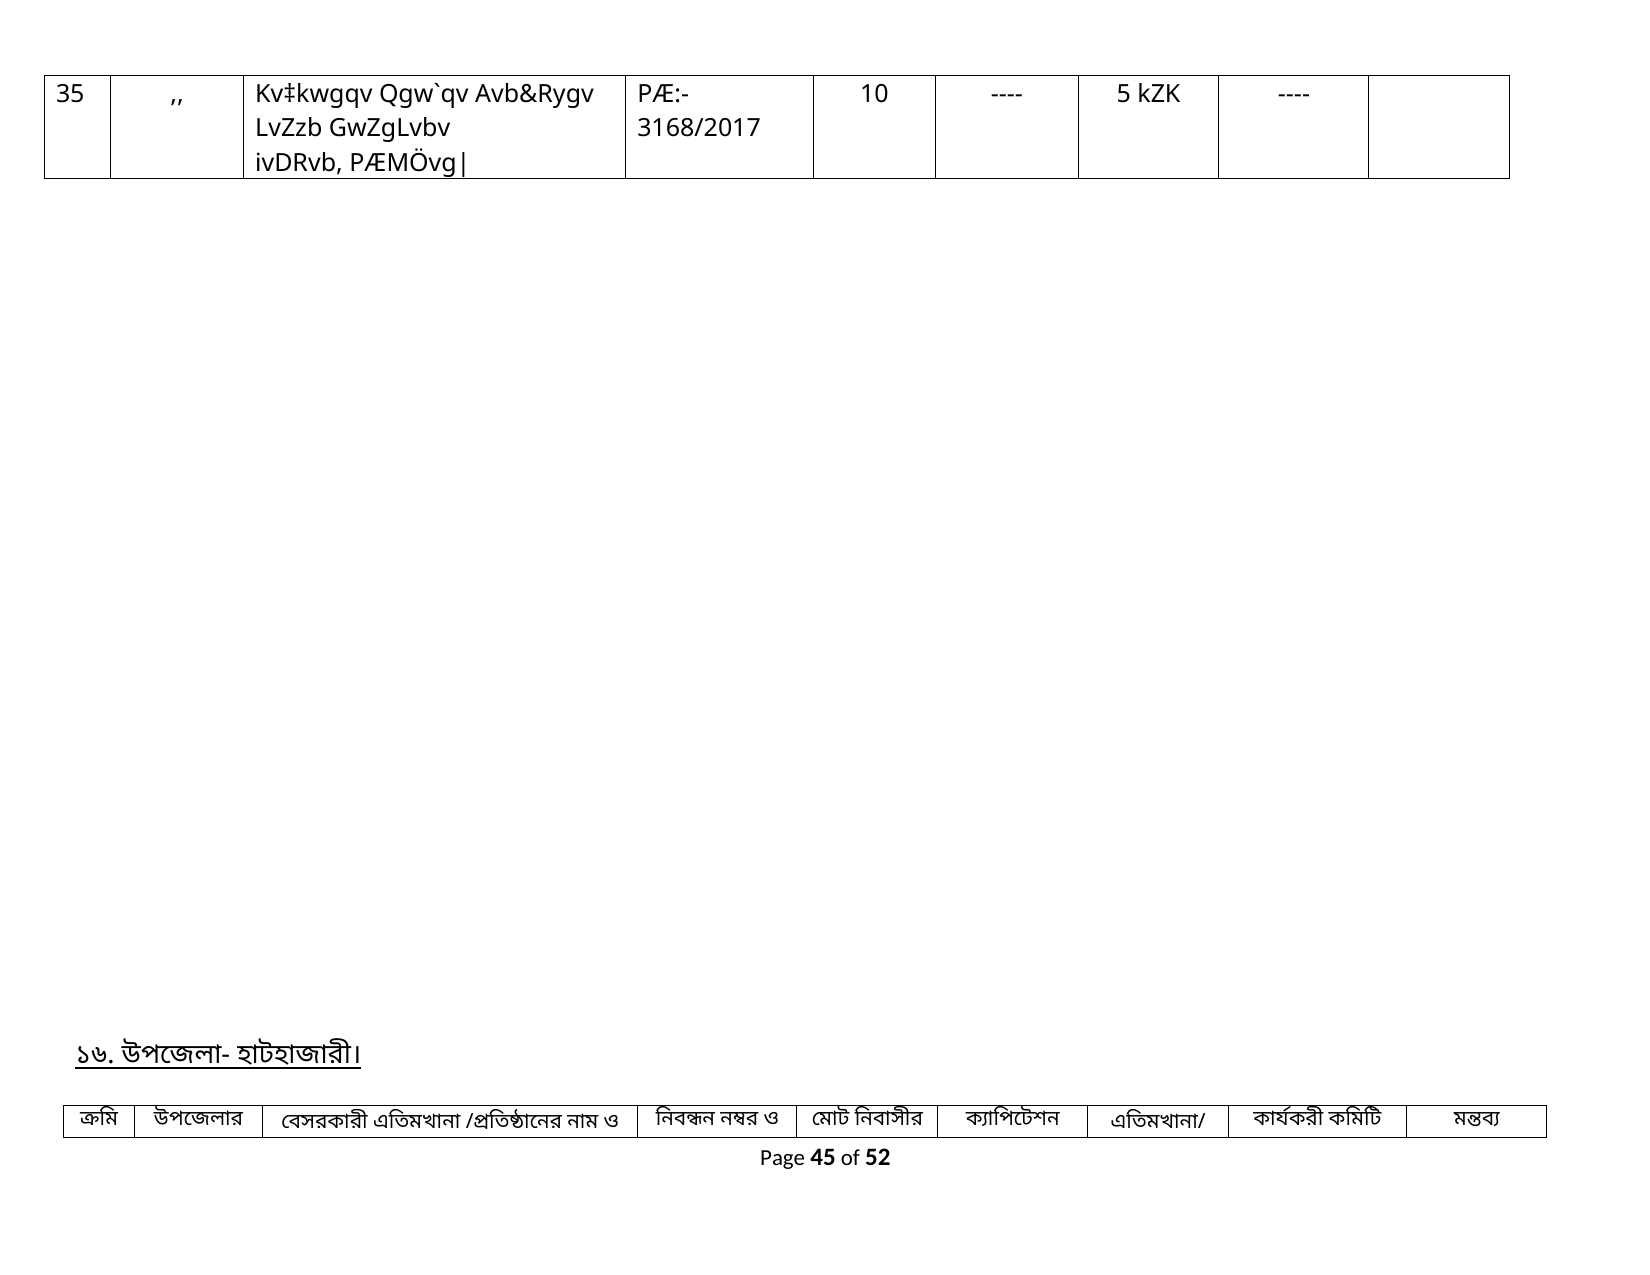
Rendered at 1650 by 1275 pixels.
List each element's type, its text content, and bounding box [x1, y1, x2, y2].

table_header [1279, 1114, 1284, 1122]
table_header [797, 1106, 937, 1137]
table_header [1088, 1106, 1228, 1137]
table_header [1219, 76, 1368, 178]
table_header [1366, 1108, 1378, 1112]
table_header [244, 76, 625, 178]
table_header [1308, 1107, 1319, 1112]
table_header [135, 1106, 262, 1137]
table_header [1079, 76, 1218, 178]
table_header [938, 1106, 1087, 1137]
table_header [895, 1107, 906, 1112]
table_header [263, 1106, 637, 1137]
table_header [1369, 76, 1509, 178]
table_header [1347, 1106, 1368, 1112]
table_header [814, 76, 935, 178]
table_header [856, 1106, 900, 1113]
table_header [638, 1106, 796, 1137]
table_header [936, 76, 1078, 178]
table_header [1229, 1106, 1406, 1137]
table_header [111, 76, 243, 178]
text ১৬. উপজেলা- হাটহাজারী। [75, 1034, 1575, 1074]
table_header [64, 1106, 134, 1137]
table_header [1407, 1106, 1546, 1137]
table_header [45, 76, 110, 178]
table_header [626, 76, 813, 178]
